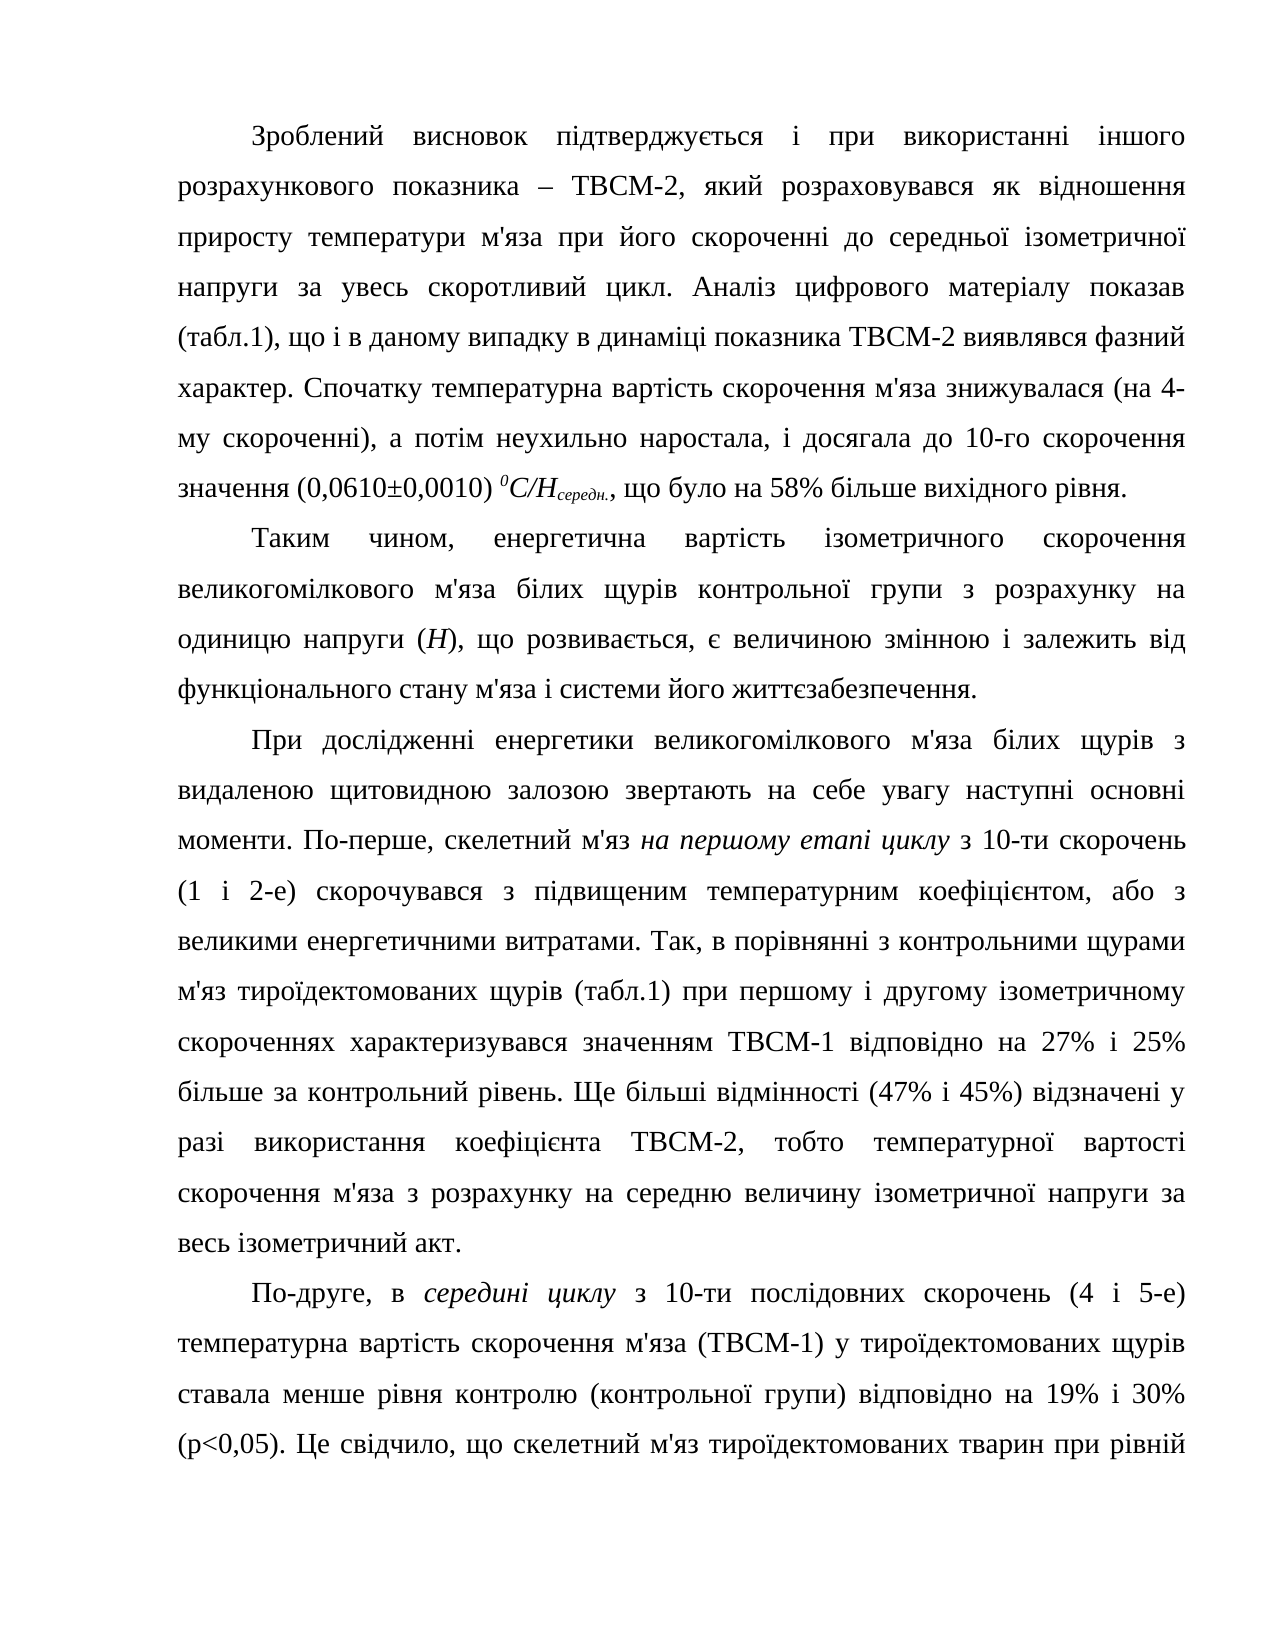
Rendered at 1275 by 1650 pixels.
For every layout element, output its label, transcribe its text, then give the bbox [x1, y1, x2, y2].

text При дослідженні енергетики великогомілкового м'яза білих щурів з видаленою щитовидною залозою звертають на себе увагу наступні основні моменти. По-перше, скелетний м'яз на першому етапі циклу з 10-ти скорочень (1 і 2-е) скорочувався з підвищеним температурним коефіцієнтом, або з великими енергетичними витратами. Так, в порівнянні з контрольними щурами м'яз тироїдектомованих щурів (табл.1) при першому і другому ізометричному скороченнях характеризувався значенням ТВСМ-1 відповідно на 27% і 25% більше за контрольний рівень. Ще більші відмінності (47% і 45%) відзначені у разі використання коефіцієнта ТВСМ-2, тобто температурної вартості скорочення м'яза з розрахунку на середню величину ізометричної напруги за весь ізометричний акт. [177, 722, 1186, 1258]
text Зроблений висновок підтверджується і при використанні іншого розрахункового показника – ТВСМ-2, який розраховувався як відношення приросту температури м'яза при його скороченні до середньої ізометричної напруги за увесь скоротливий цикл. Аналіз цифрового матеріалу показав (табл.1), що і в даному випадку в динаміці показника ТВСМ-2 виявлявся фазний характер. Спочатку температурна вартість скорочення м'яза знижувалася (на 4-му скороченні), а потім неухильно наростала, і досягала до 10-го скорочення значення (0,0610±0,0010) 0С/Нсередн., що було на 58% більше вихідного рівня. [177, 118, 1186, 504]
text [177, 1275, 1186, 1460]
text Таким чином, енергетична вартість ізометричного скорочення великогомілкового м'яза білих щурів контрольної групи з розрахунку на одиницю напруги (Н), що розвивається, є величиною змінною і залежить від функціонального стану м'яза і системи його життєзабезпечення. [177, 521, 1186, 705]
